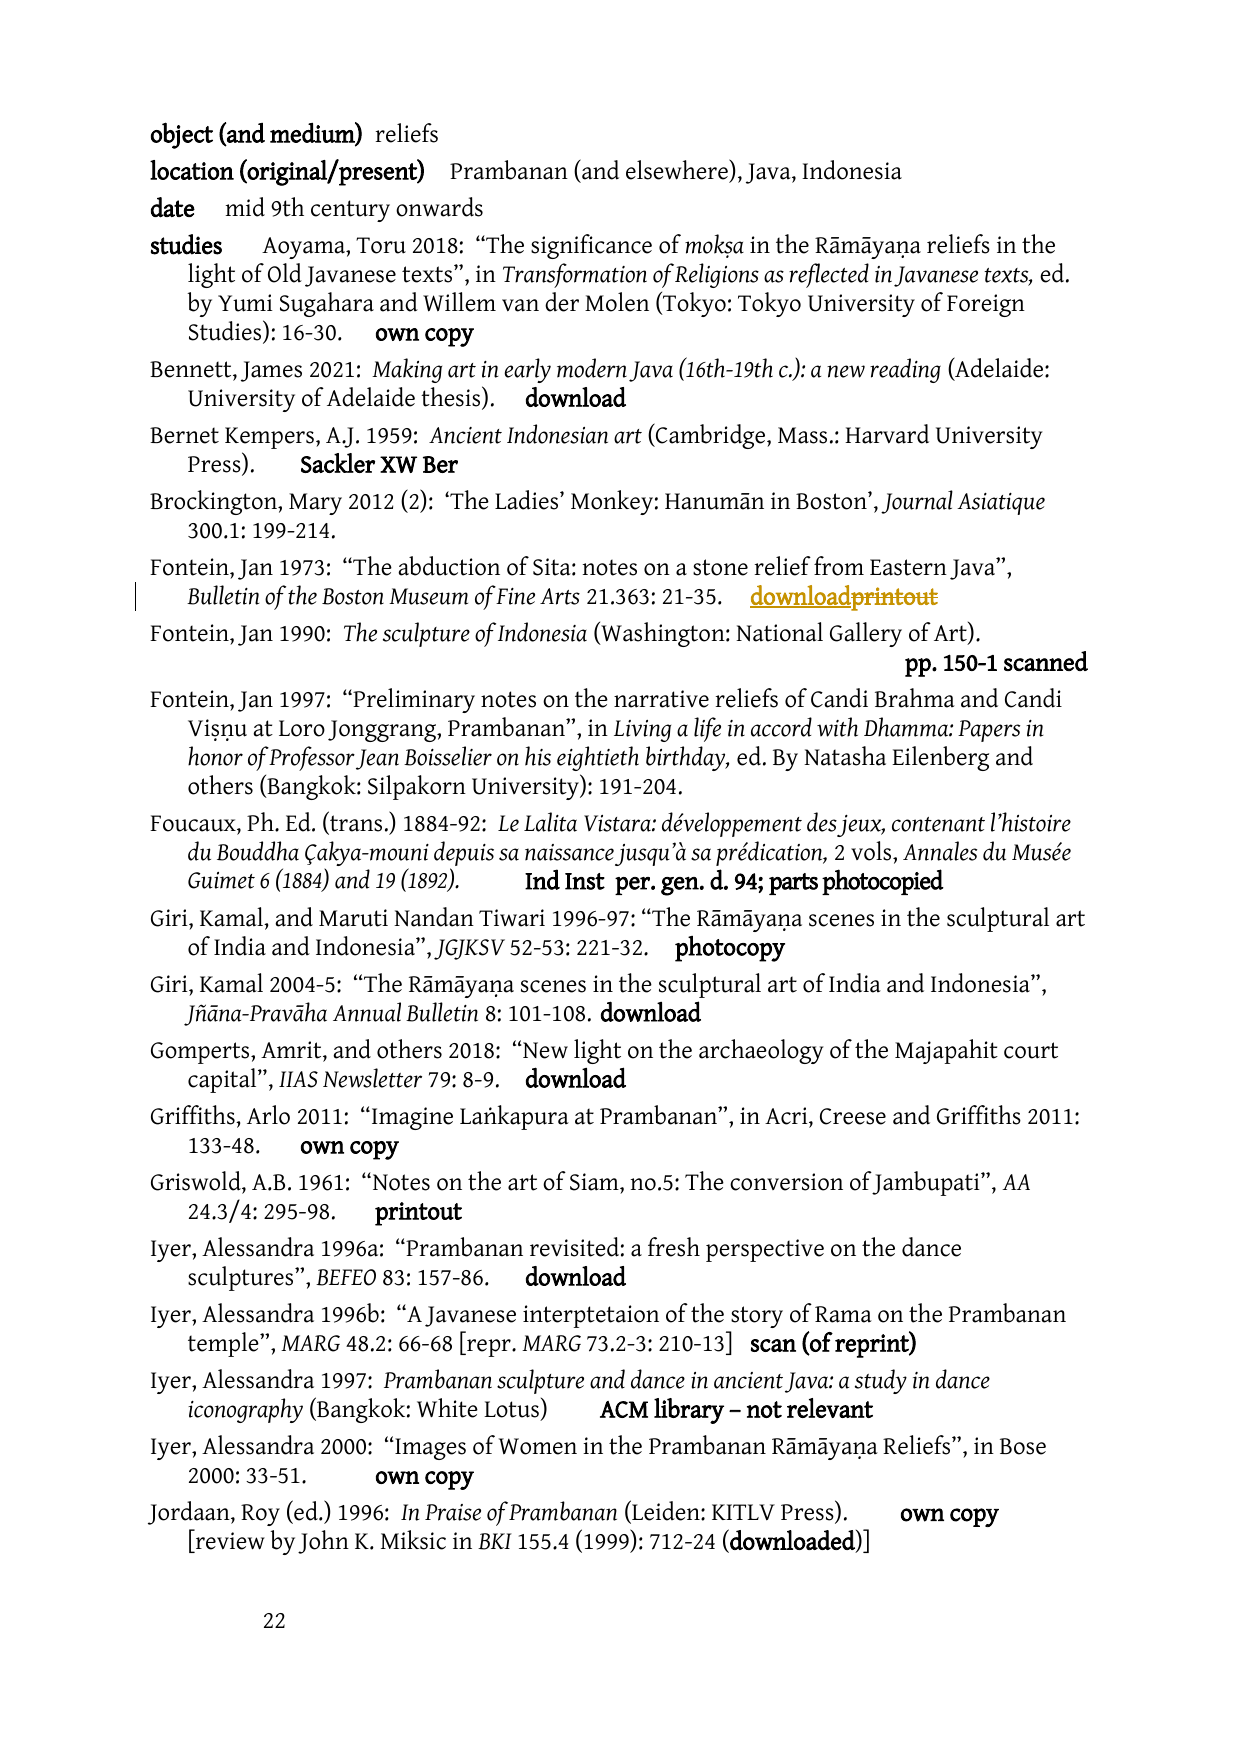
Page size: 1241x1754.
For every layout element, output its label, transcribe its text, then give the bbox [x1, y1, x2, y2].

text Giri, Kamal 2004-5: “The Rāmāyaṇa scenes in the sculptural art of India and Indonesia”, Jñāna-Pravāha Annual Bulletin 8: 101-108. download [150, 970, 1090, 1028]
text Fontein, Jan 1973: “The abduction of Sita: notes on a stone relief from Eastern Java”, Bulletin of the Boston Museum of Fine Arts 21.363: 21-35. [150, 553, 1090, 611]
text date mid 9th century onwards [150, 194, 1090, 223]
text Foucaux, Ph. Ed. (trans.) 1884-92: Le Lalita Vistara: développement des jeux, contenant l’histoire du Bouddha Çakya-mouni depuis sa naissance jusqu’à sa prédication, 2 vols, Annales du Musée Guimet 6 (1884) and 19 (1892). Ind Inst per. gen. d. 94; parts photocopied [150, 809, 1090, 896]
text studies Aoyama, Toru 2018: “The significance of mokṣa in the Rāmāyaṇa reliefs in the light of Old Javanese texts”, in Transformation of Religions as reflected in Javanese texts, ed. by Yumi Sugahara and Willem van der Molen (Tokyo: Tokyo University of Foreign Studies): 16-30. own copy [150, 232, 1090, 347]
text Fontein, Jan 1997: “Preliminary notes on the narrative reliefs of Candi Brahma and Candi Viṣṇu at Loro Jonggrang, Prambanan”, in Living a life in accord with Dhamma: Papers in honor of Professor Jean Boisselier on his eightieth birthday, ed. By Natasha Eilenberg and others (Bangkok: Silpakorn University): 191-204. [150, 686, 1090, 801]
text object (and medium) reliefs [150, 120, 1090, 149]
text Brockington, Mary 2012 (2): ‘The Ladies’ Monkey: Hanumān in Boston’, Journal Asiatique 300.1: 199-214. [150, 487, 1090, 545]
text Iyer, Alessandra 1997: Prambanan sculpture and dance in ancient Java: a study in dance iconography (Bangkok: White Lotus) ACM library – not relevant [150, 1366, 1090, 1424]
text Giri, Kamal, and Maruti Nandan Tiwari 1996-97: “The Rāmāyaṇa scenes in the sculptural art of India and Indonesia”, JGJKSV 52-53: 221-32. photocopy [150, 904, 1090, 962]
text Griswold, A.B. 1961: “Notes on the art of Siam, no.5: The conversion of Jambupati”, AA 24.3/4: 295-98. printout [150, 1168, 1090, 1226]
text Bernet Kempers, A.J. 1959: Ancient Indonesian art (Cambridge, Mass.: Harvard University Press). Sackler XW Ber [150, 421, 1090, 479]
text Bennett, James 2021: Making art in early modern Java (16th-19th c.): a new reading (Adelaide: University of Adelaide thesis). download [150, 355, 1090, 413]
text Fontein, Jan 1990: The sculpture of Indonesia (Washington: National Gallery of Art). pp. 150-1 scanned [150, 619, 1090, 677]
text Jordaan, Roy (ed.) 1996: In Praise of Prambanan (Leiden: KITLV Press). own copy [review by John K. Miksic in BKI 155.4 (1999): 712-24 (downloaded)] [150, 1498, 1090, 1556]
text Iyer, Alessandra 1996a: “Prambanan revisited: a fresh perspective on the dance sculptures”, BEFEO 83: 157-86. download [150, 1234, 1090, 1292]
text Iyer, Alessandra 2000: “Images of Women in the Prambanan Rāmāyaṇa Reliefs”, in Bose 2000: 33-51. own copy [150, 1432, 1090, 1490]
text location (original/present) Prambanan (and elsewhere), Java, Indonesia [150, 157, 1090, 186]
text Griffiths, Arlo 2011: “Imagine Laṅkapura at Prambanan”, in Acri, Creese and Griffiths 2011: 133-48. own copy [150, 1102, 1090, 1160]
text Iyer, Alessandra 1996b: “A Javanese interptetaion of the story of Rama on the Prambanan temple”, MARG 48.2: 66-68 [repr. MARG 73.2-3: 210-13] scan (of reprint) [150, 1300, 1090, 1358]
text Gomperts, Amrit, and others 2018: “New light on the archaeology of the Majapahit court capital”, IIAS Newsletter 79: 8-9. download [150, 1036, 1090, 1094]
